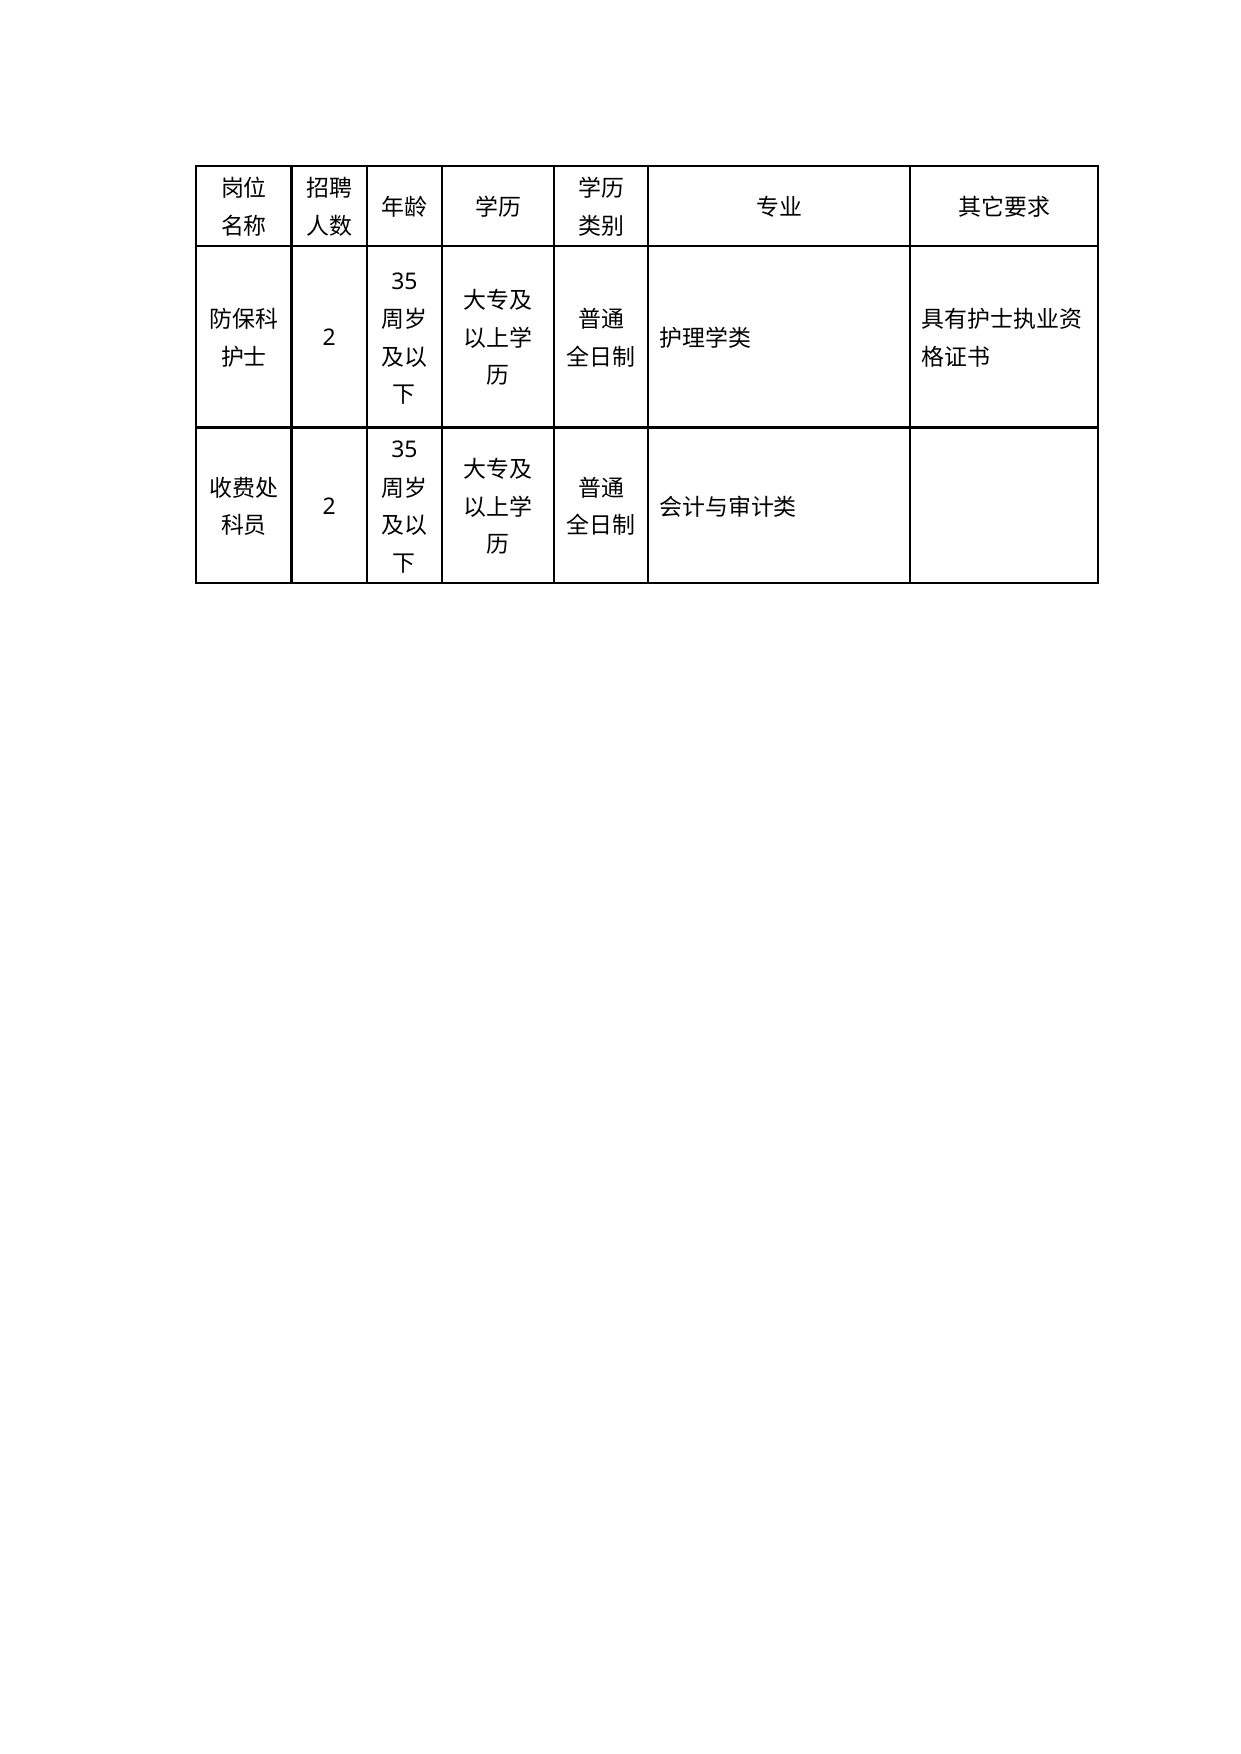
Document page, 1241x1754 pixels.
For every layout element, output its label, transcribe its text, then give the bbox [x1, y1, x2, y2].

table_cell 35周岁及以下 [368, 247, 441, 426]
table_cell 大专及以上学历 [443, 247, 553, 426]
table_cell 收费处科员 [197, 429, 290, 582]
table_header 学历 [443, 167, 553, 245]
table_cell 普通 全日制 [555, 247, 647, 426]
table_header 岗位 名称 [197, 167, 290, 245]
table_cell 护理学类 [649, 247, 909, 426]
table_cell 会计与审计类 [649, 429, 909, 582]
table_cell 防保科护士 [197, 247, 290, 426]
table_cell 具有护士执业资格证书 [911, 247, 1097, 426]
table_header 学历 类别 [555, 167, 647, 245]
table_cell 2 [293, 429, 366, 582]
table_header 专业 [649, 167, 909, 245]
table_header 年龄 [368, 167, 441, 245]
table_cell 大专及以上学历 [443, 429, 553, 582]
table_cell 35周岁及以下 [368, 429, 441, 582]
table_cell 2 [293, 247, 366, 426]
table_header 招聘 人数 [293, 167, 366, 245]
table_header 其它要求 [911, 167, 1097, 245]
table_cell [911, 429, 1097, 582]
table_cell 普通 全日制 [555, 429, 647, 582]
